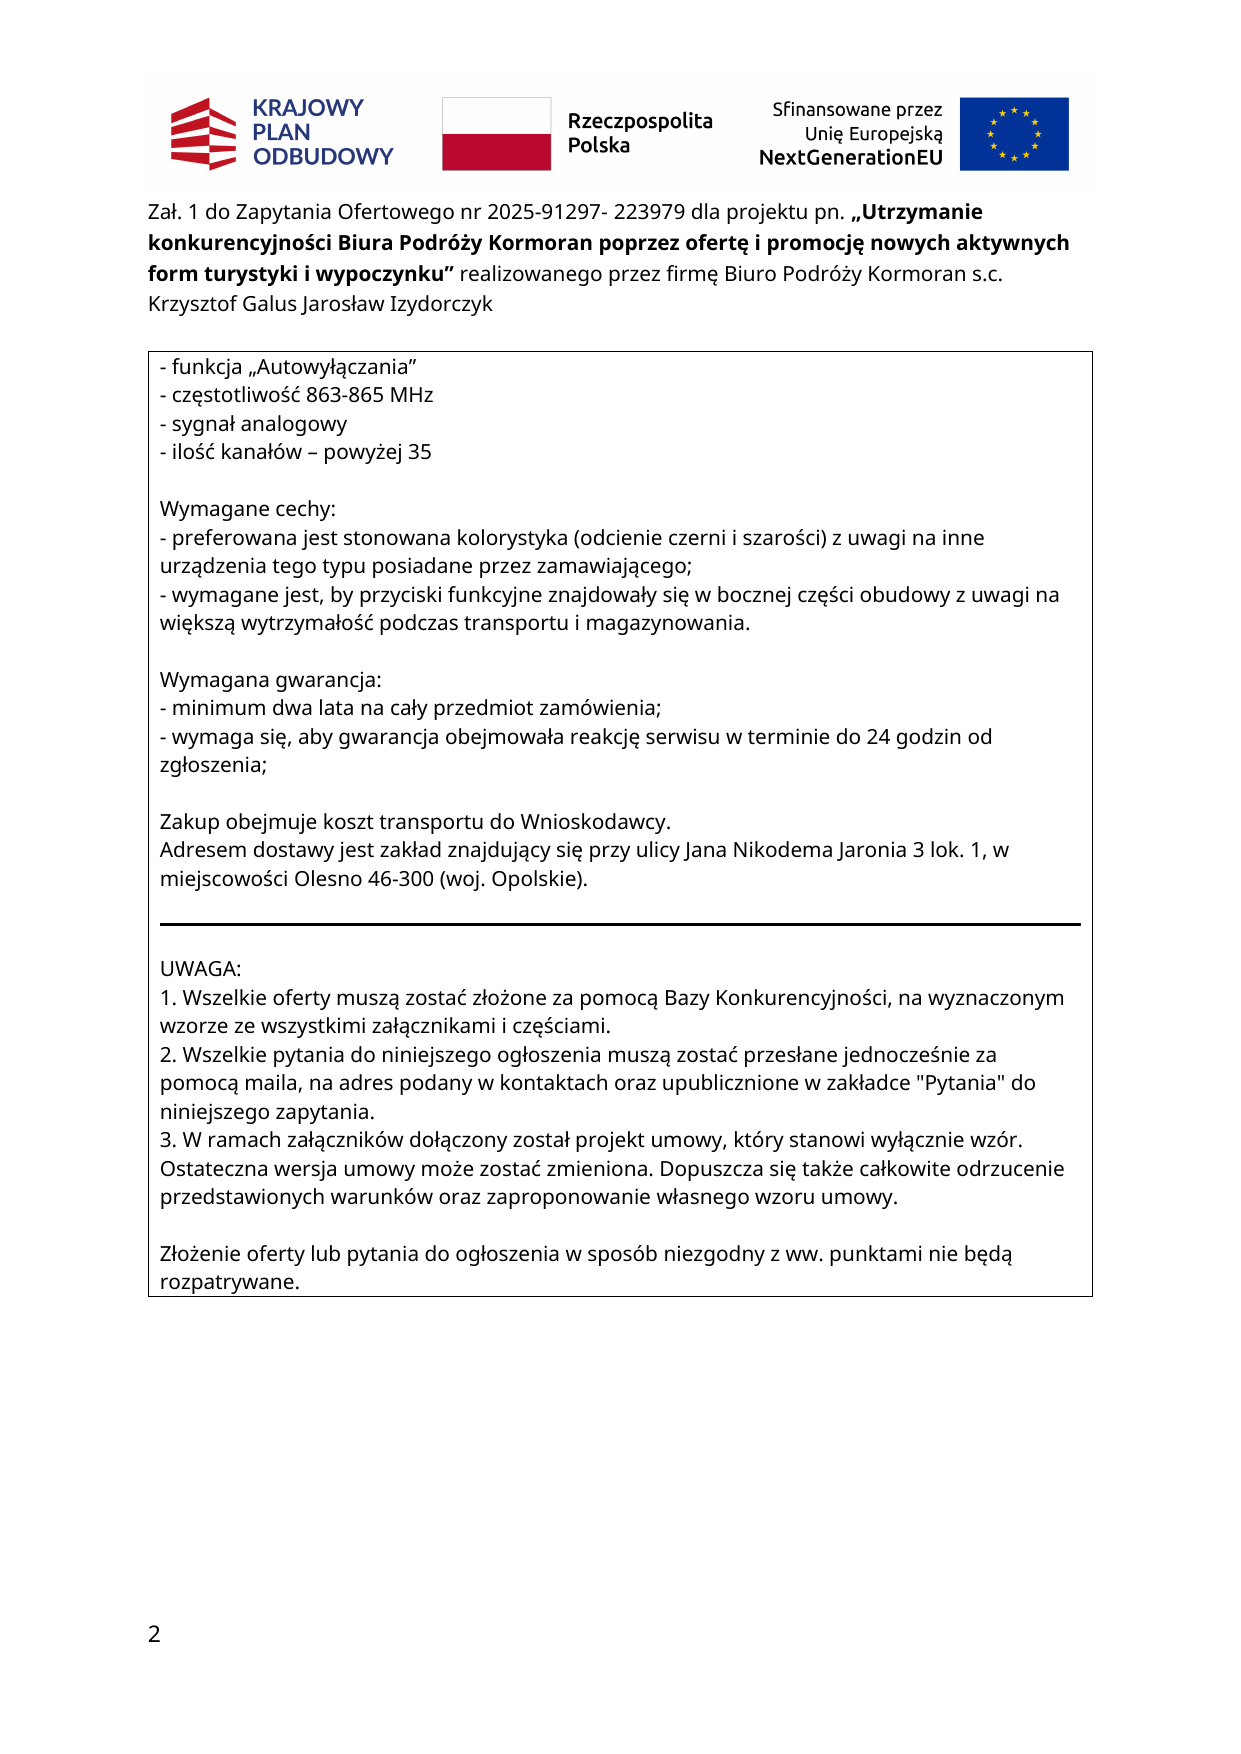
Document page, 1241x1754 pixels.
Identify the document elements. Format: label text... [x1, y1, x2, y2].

picture [147, 73, 1093, 195]
